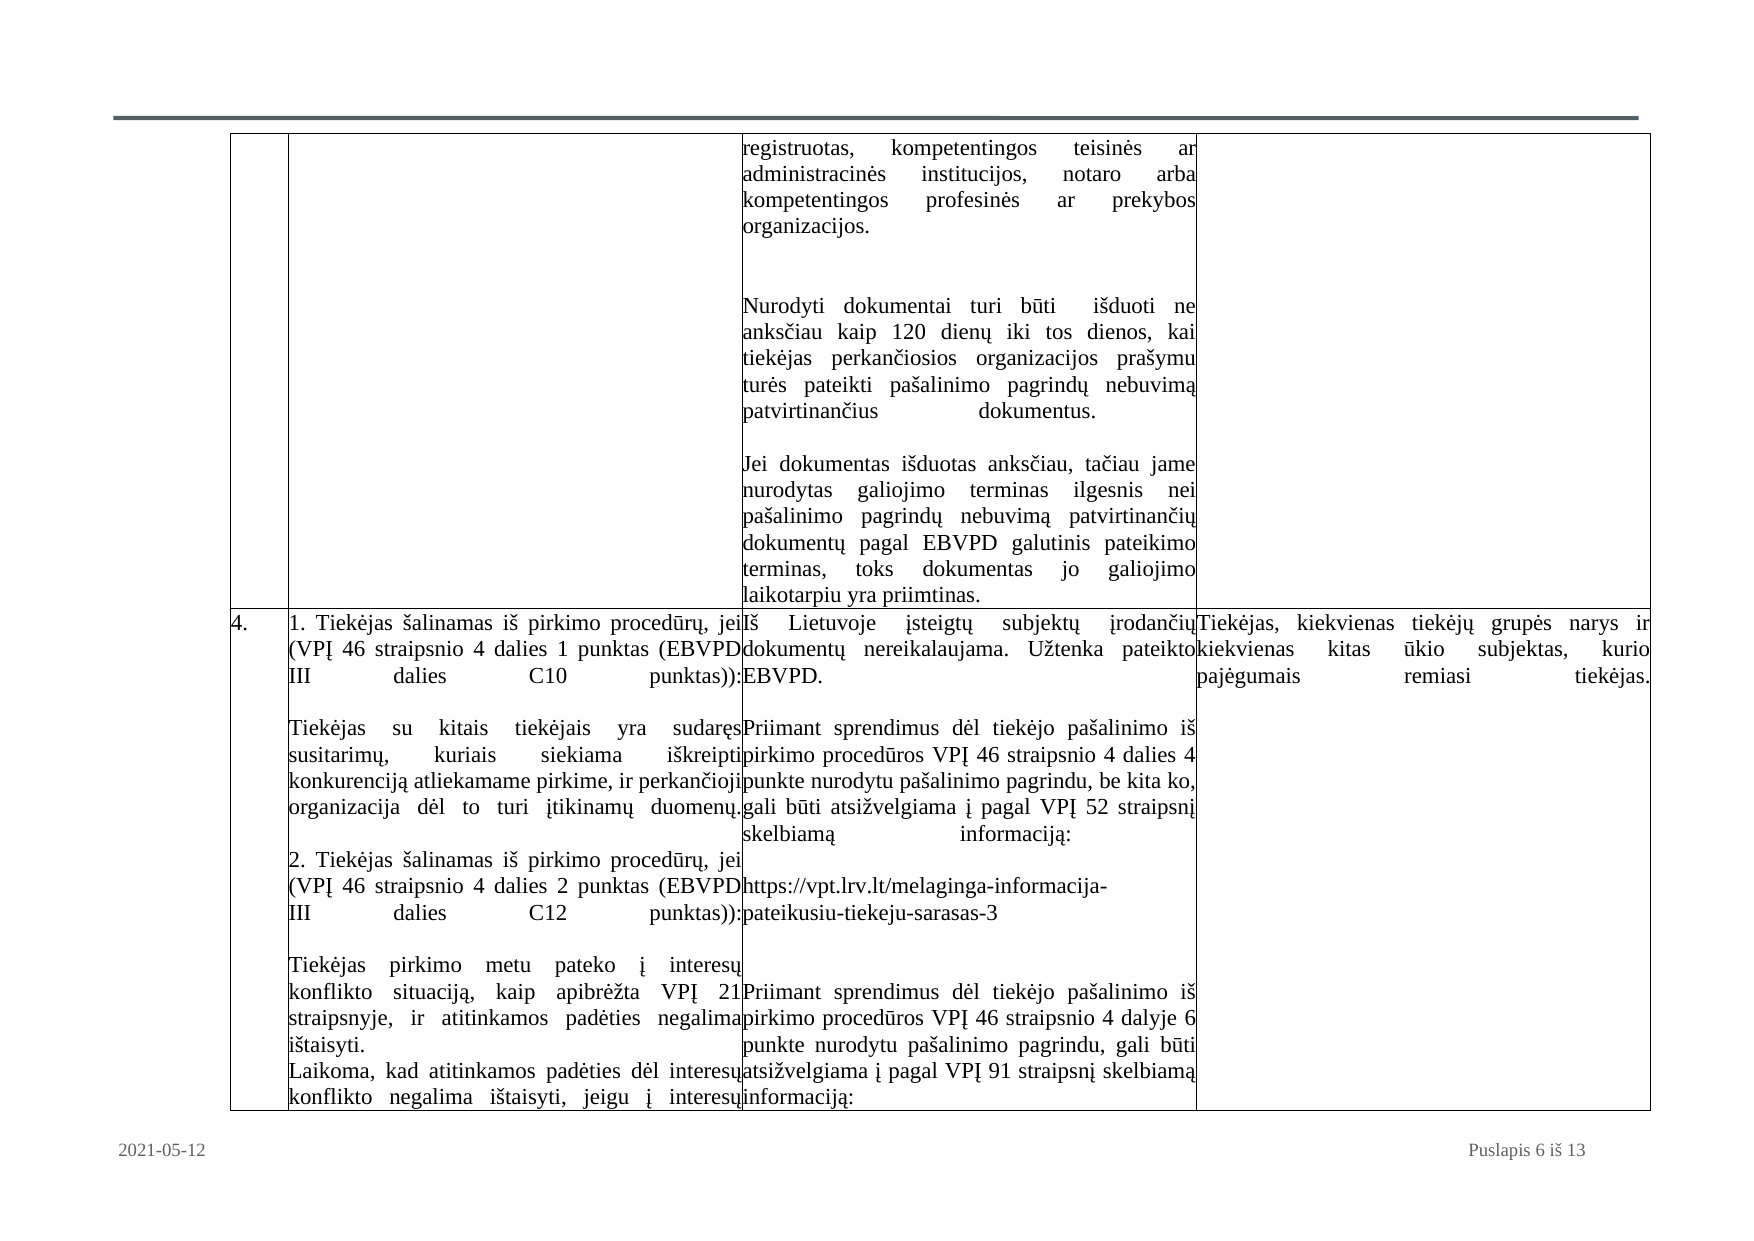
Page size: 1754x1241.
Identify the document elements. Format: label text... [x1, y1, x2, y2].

table_cell 4. [231, 609, 288, 1110]
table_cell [289, 134, 742, 608]
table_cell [289, 609, 742, 1110]
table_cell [1197, 609, 1650, 1110]
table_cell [743, 609, 1196, 1110]
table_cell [743, 134, 1196, 608]
table_cell 3. [231, 134, 288, 608]
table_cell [1197, 134, 1650, 608]
